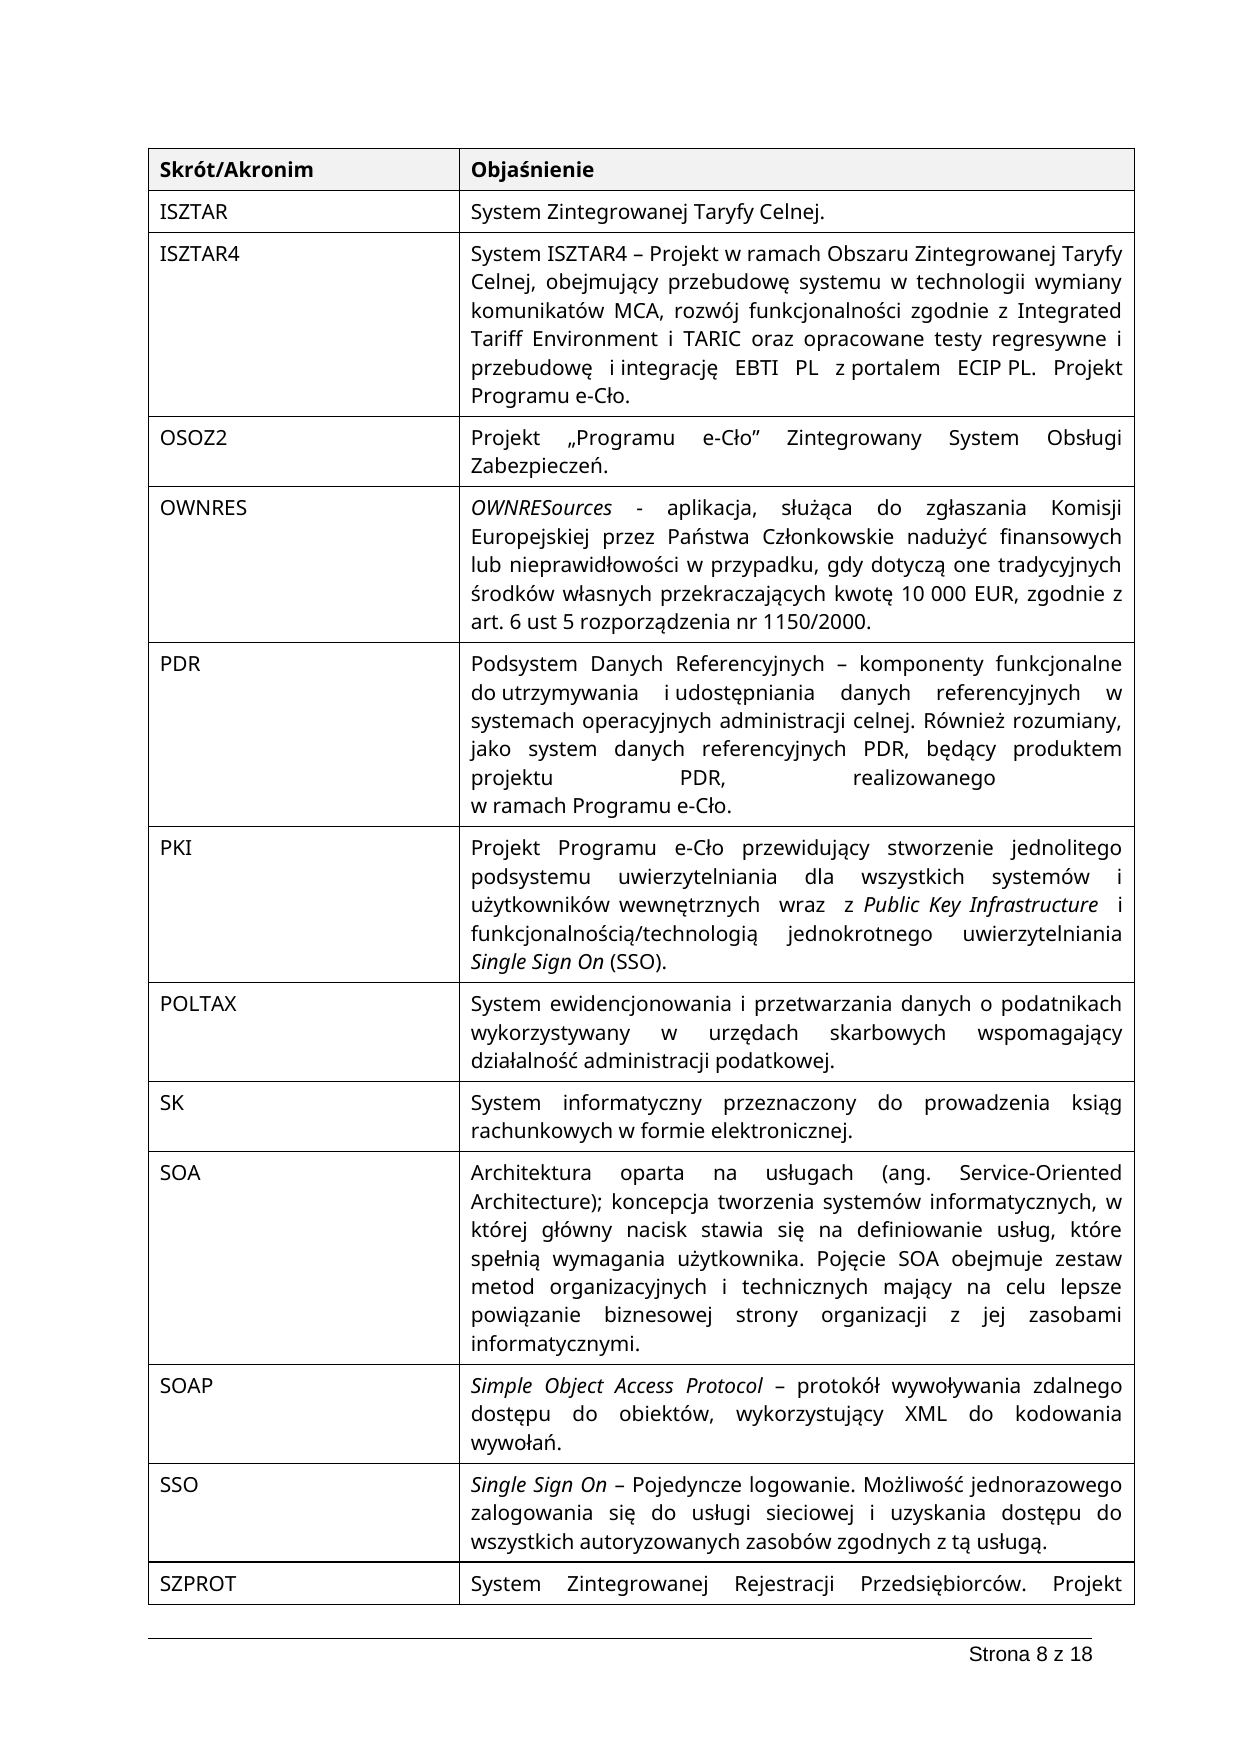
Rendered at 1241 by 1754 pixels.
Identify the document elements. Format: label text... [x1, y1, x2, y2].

table_cell System Zintegrowanej Taryfy Celnej. [460, 191, 1134, 232]
table_cell System ISZTAR4 – Projekt w ramach Obszaru Zintegrowanej Taryfy Celnej, obejmujący przebudowę systemu w technologii wymiany komunikatów MCA, rozwój funkcjonalności zgodnie z Integrated Tariff Environment i TARIC oraz opracowane testy regresywne i przebudowę i integrację EBTI PL z portalem ECIP PL. Projekt Programu e-Cło. [460, 233, 1134, 416]
table_cell Architektura oparta na usługach (ang. Service-Oriented Architecture); koncepcja tworzenia systemów informatycznych, w której główny nacisk stawia się na definiowanie usług, które spełnią wymagania użytkownika. Pojęcie SOA obejmuje zestaw metod organizacyjnych i technicznych mający na celu lepsze powiązanie biznesowej strony organizacji z jej zasobami informatycznymi. [460, 1152, 1134, 1364]
table_header Skrót/Akronim [149, 149, 459, 190]
table_cell POLTAX [149, 983, 459, 1081]
table_cell ISZTAR4 [149, 233, 459, 416]
table_cell System ewidencjonowania i przetwarzania danych o podatnikach wykorzystywany w urzędach skarbowych wspomagający działalność administracji podatkowej. [460, 983, 1134, 1081]
table_cell ISZTAR [149, 191, 459, 232]
table_cell SSO [149, 1464, 459, 1561]
table_cell SZPROT [149, 1563, 459, 1603]
table_cell SOAP [149, 1365, 459, 1463]
table_cell OWNRES [149, 487, 459, 642]
table_cell PDR [149, 643, 459, 826]
table_cell OWNRESources - aplikacja, służąca do zgłaszania Komisji Europejskiej przez Państwa Członkowskie nadużyć finansowych lub nieprawidłowości w przypadku, gdy dotyczą one tradycyjnych środków własnych przekraczających kwotę 10 000 EUR, zgodnie z art. 6 ust 5 rozporządzenia nr 1150/2000. [460, 487, 1134, 642]
table_cell Podsystem Danych Referencyjnych – komponenty funkcjonalne do utrzymywania i udostępniania danych referencyjnych w systemach operacyjnych administracji celnej. Również rozumiany, jako system danych referencyjnych PDR, będący produktem projektu PDR, realizowanego w ramach Programu e-Cło. [460, 643, 1134, 826]
table_cell SOA [149, 1152, 459, 1364]
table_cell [460, 1563, 1134, 1603]
table_cell OSOZ2 [149, 417, 459, 486]
table_cell Simple Object Access Protocol – protokół wywoływania zdalnego dostępu do obiektów, wykorzystujący XML do kodowania wywołań. [460, 1365, 1134, 1463]
table_cell PKI [149, 827, 459, 982]
table_header Objaśnienie [460, 149, 1134, 190]
table_cell Single Sign On – Pojedyncze logowanie. Możliwość jednorazowego zalogowania się do usługi sieciowej i uzyskania dostępu do wszystkich autoryzowanych zasobów zgodnych z tą usługą. [460, 1464, 1134, 1561]
table_cell Projekt Programu e-Cło przewidujący stworzenie jednolitego podsystemu uwierzytelniania dla wszystkich systemów i użytkowników wewnętrznych wraz z Public Key Infrastructure i funkcjonalnością/technologią jednokrotnego uwierzytelniania Single Sign On (SSO). [460, 827, 1134, 982]
table_cell Projekt „Programu e-Cło” Zintegrowany System Obsługi Zabezpieczeń. [460, 417, 1134, 486]
table_cell System informatyczny przeznaczony do prowadzenia ksiąg rachunkowych w formie elektronicznej. [460, 1082, 1134, 1151]
table_cell SK [149, 1082, 459, 1151]
